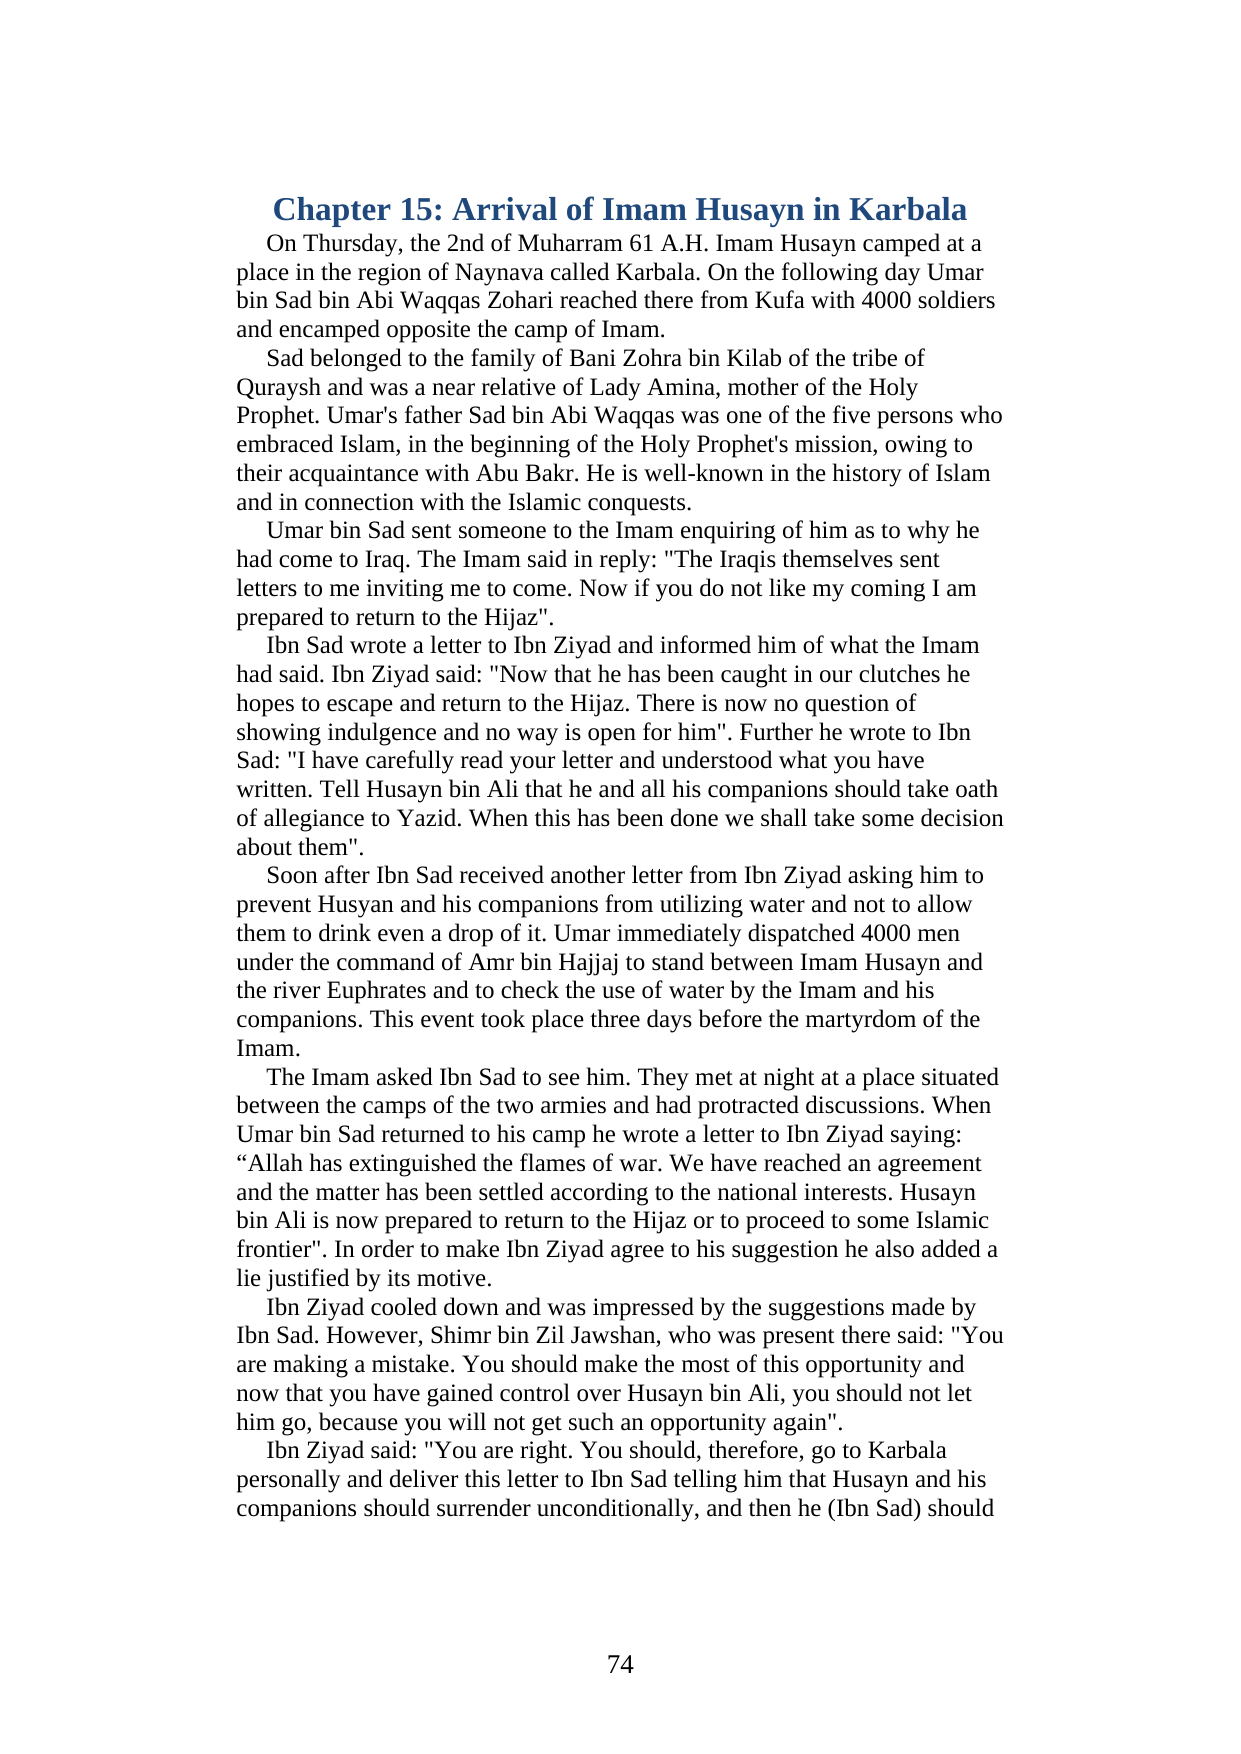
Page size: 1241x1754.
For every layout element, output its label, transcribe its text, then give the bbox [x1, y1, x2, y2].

text Ibn Ziyad cooled down and was impressed by the suggestions made by Ibn Sad. However, Shimr bin Zil Jawshan, who was present there said: "You are making a mistake. You should make the most of this opportunity and now that you have gained control over Husayn bin Ali, you should not let him go, because you will not get such an opportunity again". [236, 1292, 1004, 1436]
subtitle Chapter 15: Arrival of Imam Husayn in Karbala [236, 190, 1004, 228]
text Sad belonged to the family of Bani Zohra bin Kilab of the tribe of Quraysh and was a near relative of Lady Amina, mother of the Holy Prophet. Umar's father Sad bin Abi Waqqas was one of the five persons who embraced Islam, in the beginning of the Holy Prophet's mission, owing to their acquaintance with Abu Bakr. He is well-known in the history of Islam and in connection with the Islamic conquests. [236, 343, 1004, 516]
text Umar bin Sad sent someone to the Imam enquiring of him as to why he had come to Iraq. The Imam said in reply: "The Iraqis themselves sent letters to me inviting me to come. Now if you do not like my coming I am prepared to return to the Hijaz". [236, 516, 1004, 631]
text Ibn Sad wrote a letter to Ibn Ziyad and informed him of what the Imam had said. Ibn Ziyad said: "Now that he has been caught in our clutches he hopes to escape and return to the Hijaz. There is now no question of showing indulgence and no way is open for him". Further he wrote to Ibn Sad: "I have carefully read your letter and understood what you have written. Tell Husayn bin Ali that he and all his companions should take oath of allegiance to Yazid. When this has been done we shall take some decision about them". [236, 631, 1004, 861]
text Soon after Ibn Sad received another letter from Ibn Ziyad asking him to prevent Husyan and his companions from utilizing water and not to allow them to drink even a drop of it. Umar immediately dispatched 4000 men under the command of Amr bin Hajjaj to stand between Imam Husayn and the river Euphrates and to check the use of water by the Imam and his companions. This event took place three days before the martyrdom of the Imam. [236, 861, 1004, 1062]
text The Imam asked Ibn Sad to see him. They met at night at a place situated between the camps of the two armies and had protracted discussions. When Umar bin Sad returned to his camp he wrote a letter to Ibn Ziyad saying: “Allah has extinguished the flames of war. We have reached an agreement and the matter has been settled according to the national interests. Husayn bin Ali is now prepared to return to the Hijaz or to proceed to some Islamic frontier". In order to make Ibn Ziyad agree to his suggestion he also added a lie justified by its motive. [236, 1062, 1004, 1292]
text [236, 1436, 1004, 1522]
text On Thursday, the 2nd of Muharram 61 A.H. Imam Husayn camped at a place in the region of Naynava called Karbala. On the following day Umar bin Sad bin Abi Waqqas Zohari reached there from Kufa with 4000 soldiers and encamped opposite the camp of Imam. [236, 228, 1004, 343]
